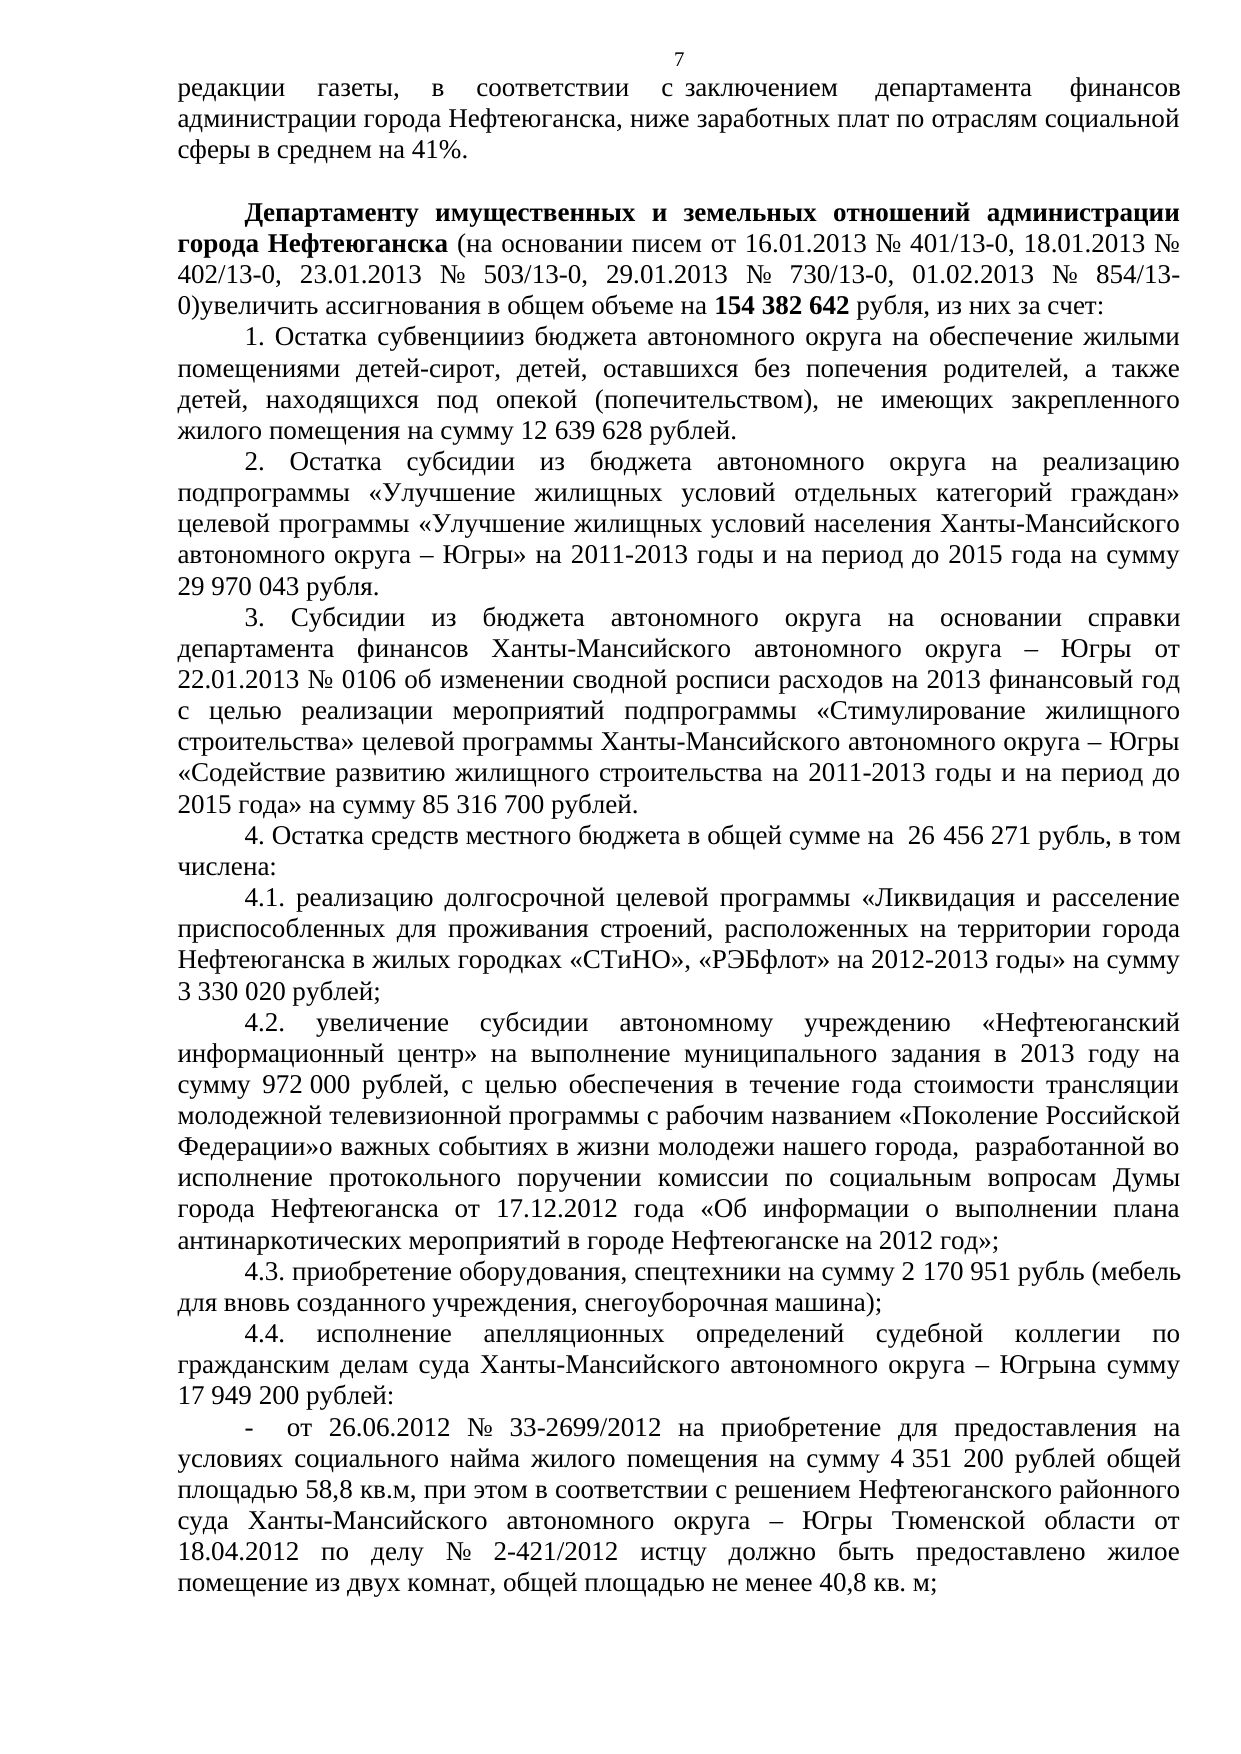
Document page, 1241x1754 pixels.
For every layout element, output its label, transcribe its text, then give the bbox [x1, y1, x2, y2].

text - от 26.06.2012 № 33-2699/2012 на приобретение для предоставления на условиях социального найма жилого помещения на сумму 4 351 200 рублей общей площадью 58,8 кв.м, при этом в соответствии с решением Нефтеюганского районного суда Ханты-Мансийского автономного округа – Югры Тюменской области от 18.04.2012 по делу № 2-421/2012 истцу должно быть предоставлено жилое помещение из двух комнат, общей площадью не менее 40,8 кв. м; [177, 1411, 1181, 1597]
text 3. Субсидии из бюджета автономного округа на основании справки департамента финансов Ханты-Мансийского автономного округа – Югры от 22.01.2013 № 0106 об изменении сводной росписи расходов на 2013 финансовый год с целью реализации мероприятий подпрограммы «Стимулирование жилищного строительства» целевой программы Ханты-Мансийского автономного округа – Югры «Содействие развитию жилищного строительства на 2011-2013 годы и на период до 2015 года» на сумму 85 316 700 рублей. [177, 601, 1181, 819]
text 1. Остатка субвенциииз бюджета автономного округа на обеспечение жилыми помещениями детей-сирот, детей, оставшихся без попечения родителей, а также детей, находящихся под опекой (попечительством), не имеющих закрепленного жилого помещения на сумму 12 639 628 рублей. [177, 321, 1181, 445]
text 4.2. увеличение субсидии автономному учреждению «Нефтеюганский информационный центр» на выполнение муниципального задания в 2013 году на сумму 972 000 рублей, с целью обеспечения в течение года стоимости трансляции молодежной телевизионной программы с рабочим названием «Поколение Российской Федерации»о важных событиях в жизни молодежи нашего города, разработанной во исполнение протокольного поручении комиссии по социальным вопросам Думы города Нефтеюганска от 17.12.2012 года «Об информации о выполнении плана антинаркотических мероприятий в городе Нефтеюганске на 2012 год»; [177, 1006, 1181, 1255]
text 2. Остатка субсидии из бюджета автономного округа на реализацию подпрограммы «Улучшение жилищных условий отдельных категорий граждан» целевой программы «Улучшение жилищных условий населения Ханты-Мансийского автономного округа – Югры» на 2011-2013 годы и на период до 2015 года на сумму 29 970 043 рубля. [177, 445, 1181, 601]
text 4. Остатка средств местного бюджета в общей сумме на 26 456 271 рубль, в том числена: [177, 819, 1181, 881]
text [177, 71, 1181, 165]
text 4.1. реализацию долгосрочной целевой программы «Ликвидация и расселение приспособленных для проживания строений, расположенных на территории города Нефтеюганска в жилых городках «СТиНО», «РЭБфлот» на 2012-2013 годы» на сумму 3 330 020 рублей; [177, 881, 1181, 1006]
text 4.3. приобретение оборудования, спецтехники на сумму 2 170 951 рубль (мебель для вновь созданного учреждения, снегоуборочная машина); [177, 1255, 1181, 1317]
text Департаменту имущественных и земельных отношений администрации города Нефтеюганска (на основании писем от 16.01.2013 № 401/13-0, 18.01.2013 № 402/13-0, 23.01.2013 № 503/13-0, 29.01.2013 № 730/13-0, 01.02.2013 № 854/13-0)увеличить ассигнования в общем объеме на 154 382 642 рубля, из них за счет: [177, 196, 1181, 321]
text 4.4. исполнение апелляционных определений судебной коллегии по гражданским делам суда Ханты-Мансийского автономного округа – Югрына сумму 17 949 200 рублей: [177, 1317, 1181, 1411]
